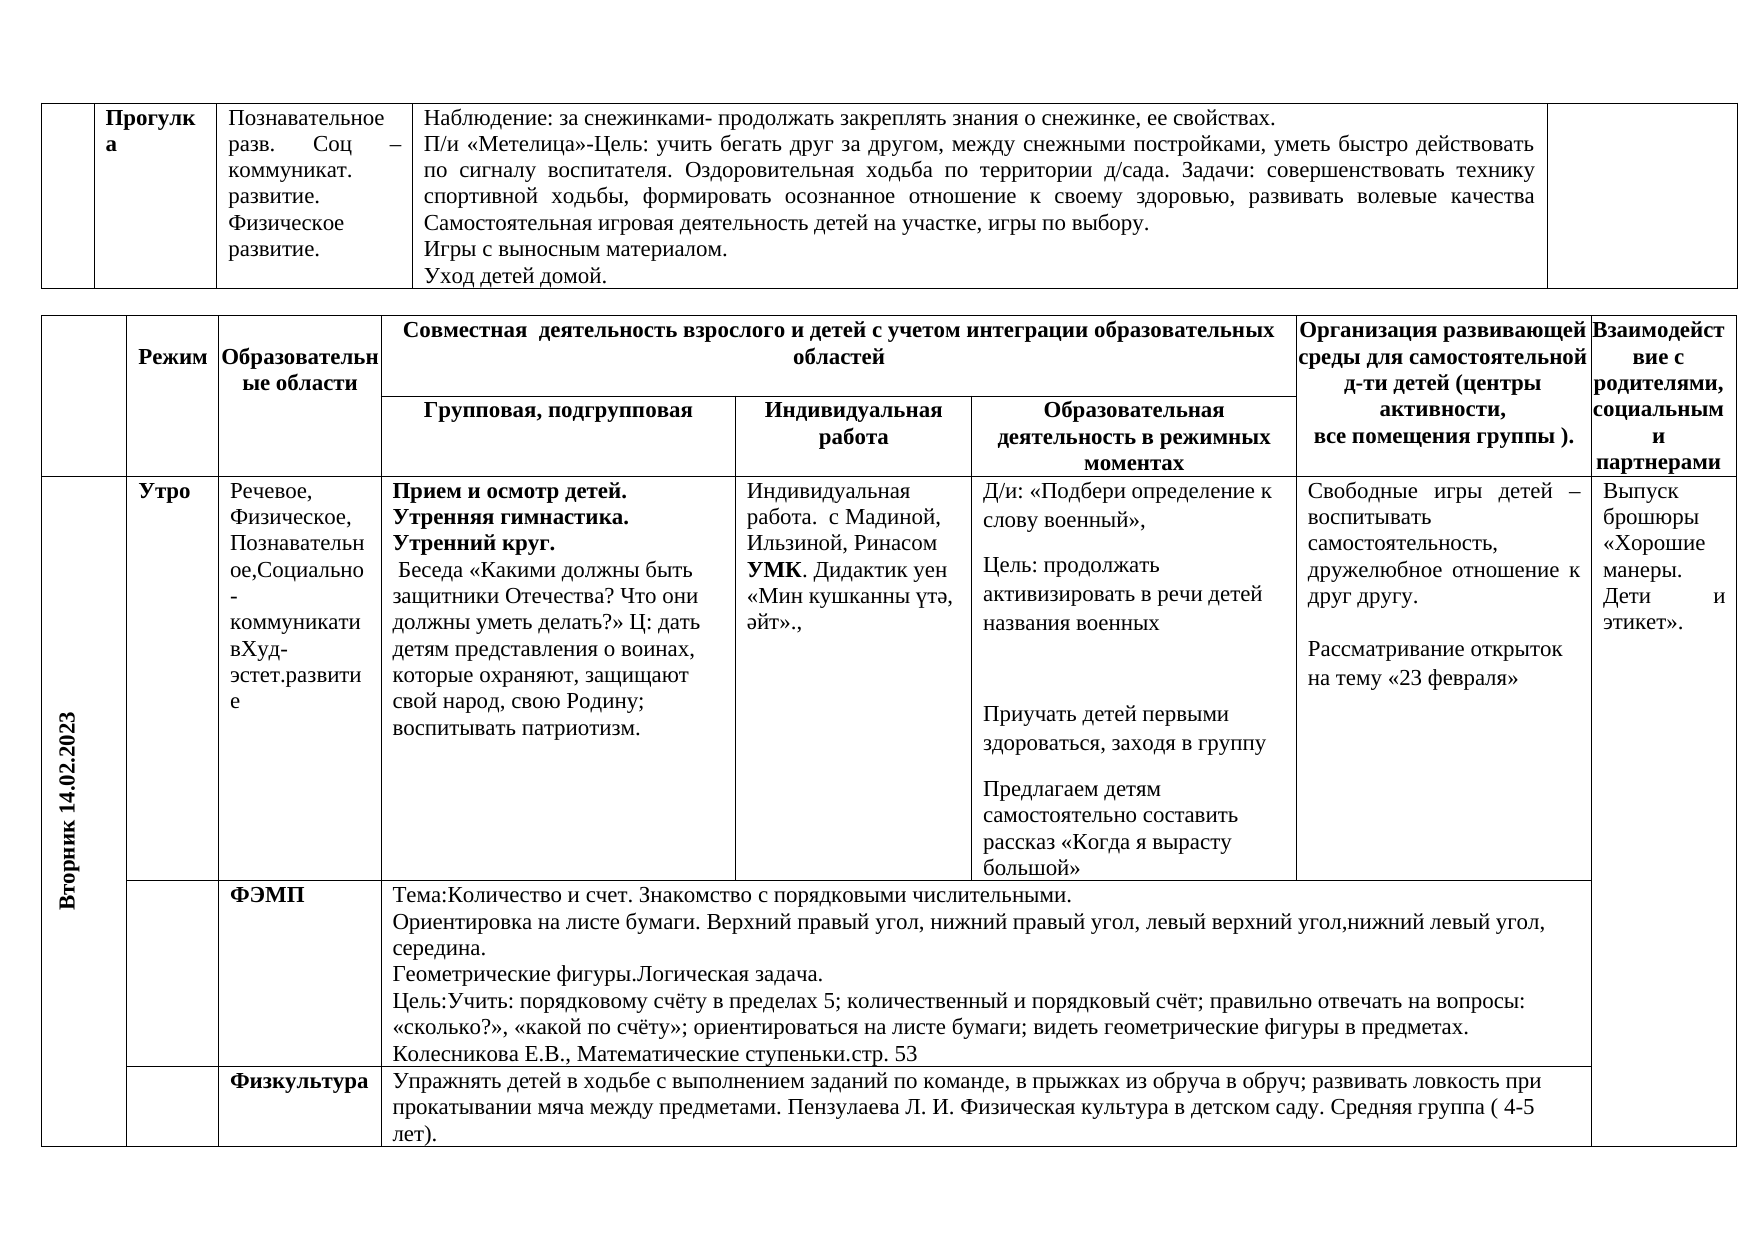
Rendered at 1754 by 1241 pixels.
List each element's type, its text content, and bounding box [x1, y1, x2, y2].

table_cell Тема:Количество и счет. Знакомство с порядковыми числительными. Ориентировка на листе бумаги. Верхний правый угол, нижний правый угол, левый верхний угол,нижний левый угол, середина. Геометрические фигуры.Логическая задача. Цель:Учить: порядковому счёту в пределах 5; количественный и порядковый счёт; правильно отвечать на вопросы: «сколько?», «какой по счёту»; ориентироваться на листе бумаги; видеть геометрические фигуры в предметах. Колесникова Е.В., Математические ступеньки.стр. 53 [382, 881, 1591, 1066]
table_cell Выпуск брошюры «Хорошие манеры. Дети и этикет». [1592, 477, 1736, 1146]
table_cell Познавательное разв. Соц – коммуникат. развитие. Физическое развитие. [217, 104, 412, 288]
table_cell Физкультура [219, 1067, 381, 1146]
table_cell Утро [127, 477, 218, 880]
table_cell Прием и осмотр детей. Утренняя гимнастика. Утренний круг. Беседа «Какими должны быть защитники Отечества? Что они должны уметь делать?» Ц: дать детям представления о воинах, которые охраняют, защищают свой народ, свою Родину; воспитывать патриотизм. [382, 477, 735, 880]
table_cell Наблюдение: за снежинками- продолжать закреплять знания о снежинке, ее свойствах. П/и «Метелица»-Цель: учить бегать друг за другом, между снежными постройками, уметь быстро действовать по сигналу воспитателя. Оздоровительная ходьба по территории д/сада. Задачи: совершенствовать технику спортивной ходьбы, формировать осознанное отношение к своему здоровью, развивать волевые качества Самостоятельная игровая деятельность детей на участке, игры по выбору. Игры с выносным материалом. Уход детей домой. [413, 104, 1547, 288]
table_cell [127, 881, 218, 1066]
table_cell Образовательная деятельность в режимных моментах [972, 397, 1296, 476]
table_header Режим [127, 316, 218, 476]
table_header Организация развивающей среды для самостоятельной д-ти детей (центры активности, все помещения группы ). [1297, 316, 1591, 476]
table_cell Д/и: «Подбери определение к слову военный», Цель: продолжать активизировать в речи детей названия военных Приучать детей первыми здороваться, заходя в группу Предлагаем детям самостоятельно составить рассказ «Когда я вырасту большой» [972, 477, 1296, 880]
table_cell Индивидуальная работа [736, 397, 971, 476]
table_cell Свободные игры детей – воспитывать самостоятельность, дружелюбное отношение к друг другу. Рассматривание открыток на тему «23 февраля» [1297, 477, 1591, 880]
table_header [42, 316, 126, 476]
table_cell Прогулка [95, 104, 216, 288]
table_cell ФЭМП [219, 881, 381, 1066]
table_cell Упражнять детей в ходьбе с выполнением заданий по команде, в прыжках из обруча в обруч; развивать ловкость при прокатывании мяча между предметами. Пензулаева Л. И. Физическая культура в детском саду. Средняя группа ( 4-5 лет). [382, 1067, 1591, 1146]
table_cell [127, 1067, 218, 1146]
table_cell Речевое, Физическое, Познавательное,Социально-коммуникативХуд-эстет.развитие [219, 477, 381, 880]
table_cell Вторник 14.02.2023 [42, 477, 126, 1146]
table_header Совместная деятельность взрослого и детей с учетом интеграции образовательных областей [382, 316, 1296, 396]
table_cell Групповая, подгрупповая [382, 397, 735, 476]
table_header Взаимодействие с родителями, социальными партнерами [1592, 316, 1736, 476]
table_cell Индивидуальная работа. с Мадиной, Ильзиной, Ринасом УМК. Дидактик уен «Мин кушканны үтә, әйт»., [736, 477, 971, 880]
table_header Образовательные области [219, 316, 381, 476]
